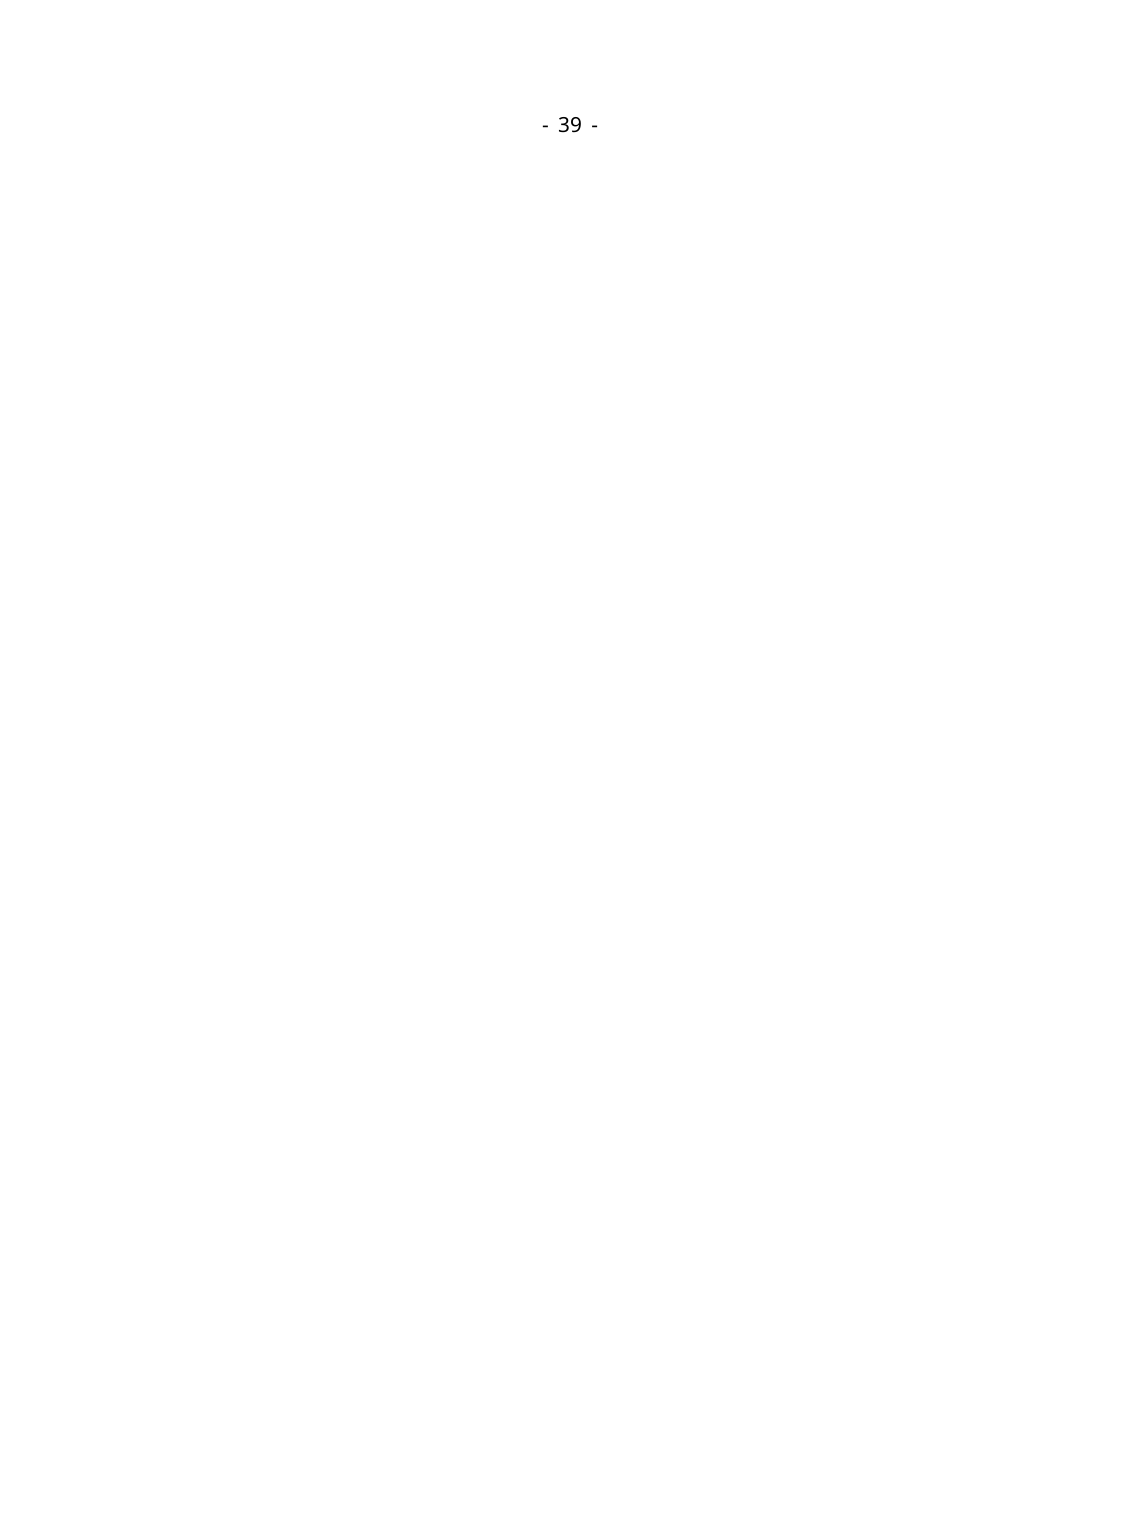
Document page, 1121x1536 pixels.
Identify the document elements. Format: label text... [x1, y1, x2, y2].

text - 39 - [112, 106, 1027, 138]
